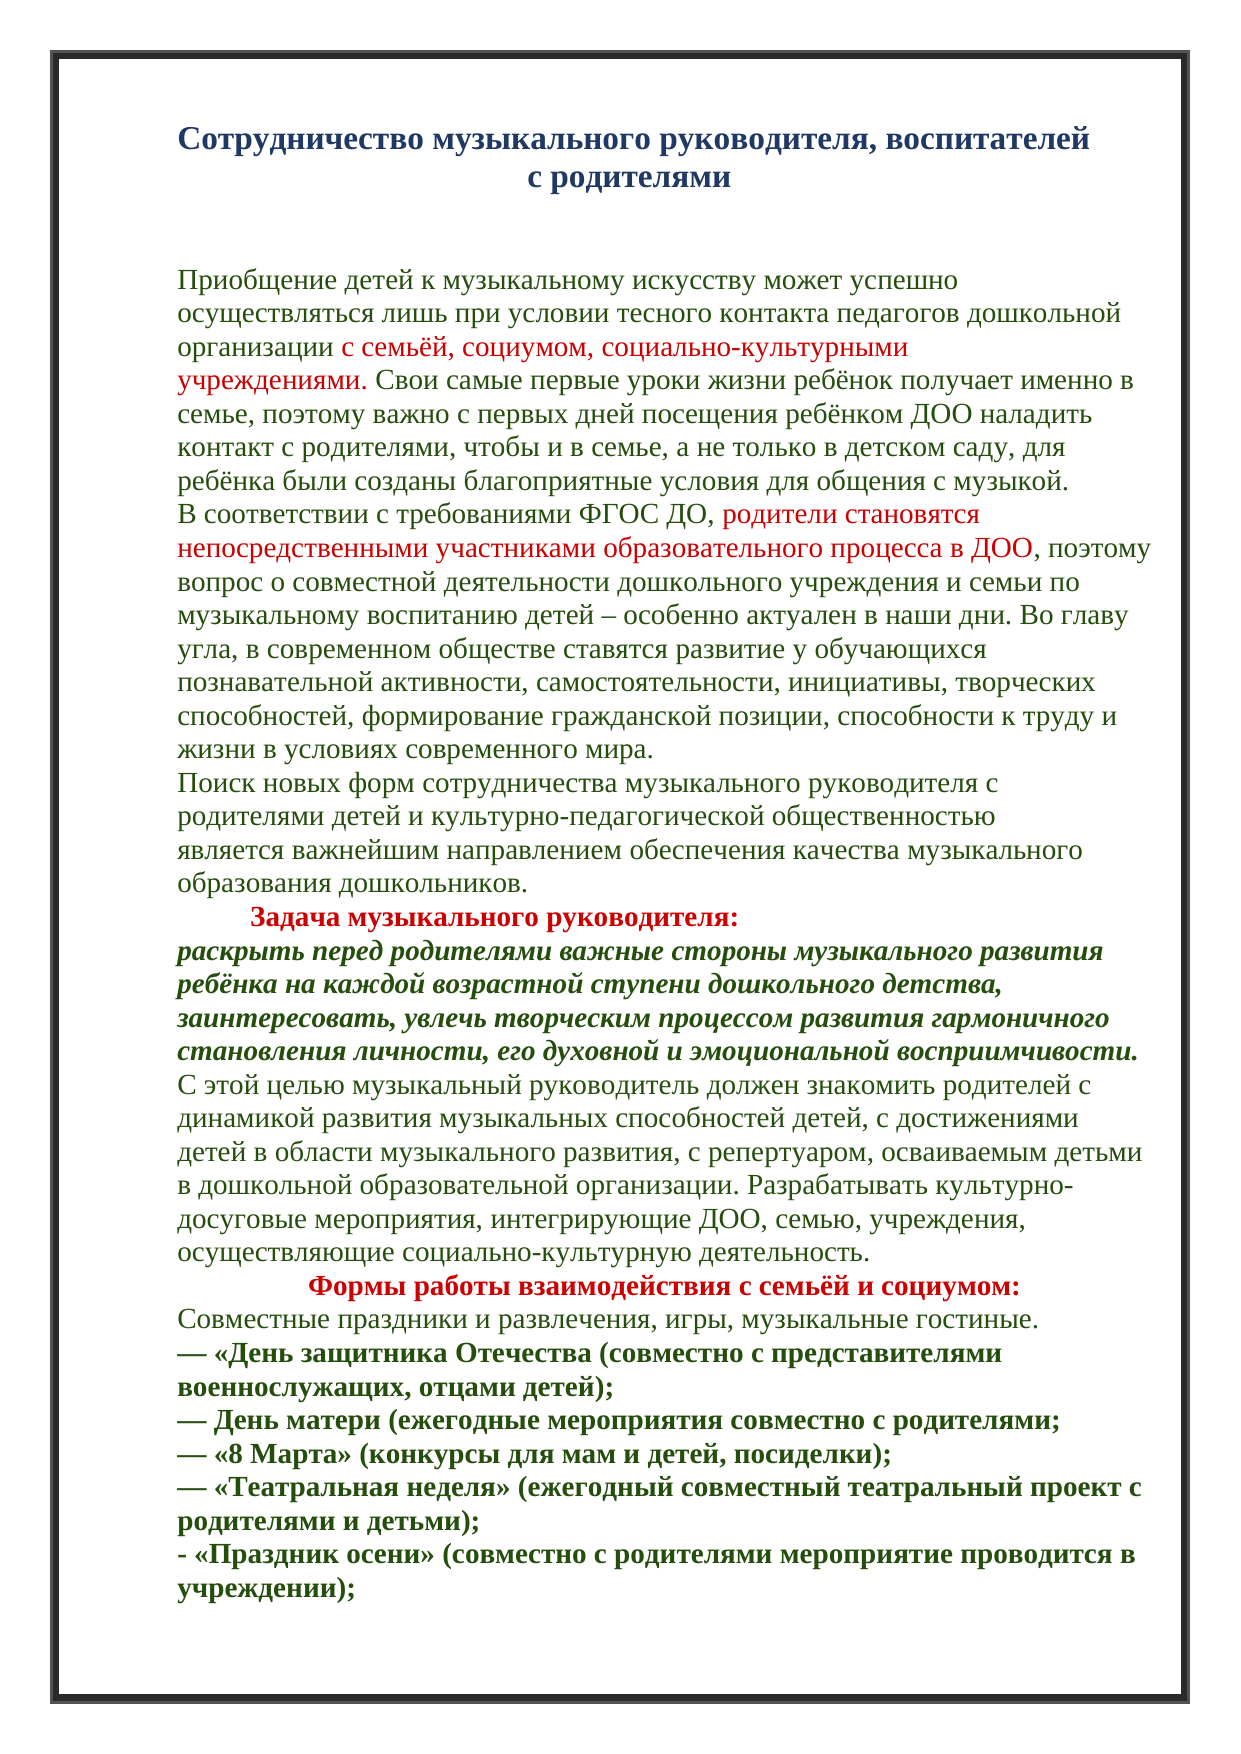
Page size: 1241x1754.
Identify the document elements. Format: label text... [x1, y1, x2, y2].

text Сотрудничество музыкального руководителя, воспитателей [177, 118, 1152, 156]
text Формы работы взаимодействия с семьёй и социумом: [177, 1268, 1152, 1302]
text С этой целью музыкальный руководитель должен знакомить родителей с динамикой развития музыкальных способностей детей, с достижениями детей в области музыкального развития, с репертуаром, осваиваемым детьми в дошкольной образовательной организации. Разрабатывать культурно-досуговые мероприятия, интегрирующие ДОО, семью, учреждения, осуществляющие социально-культурную деятельность. [177, 1067, 1152, 1268]
text - «Праздник осени» (совместно с родителями мероприятие проводится в учреждении); [177, 1536, 1152, 1603]
text Совместные праздники и развлечения, игры, музыкальные гостиные. [177, 1302, 1152, 1335]
text Приобщение детей к музыкальному искусству может успешно осуществляться лишь при условии тесного контакта педагогов дошкольной организации с семьёй, социумом, социально-культурными учреждениями. Свои самые первые уроки жизни ребёнок получает именно в семье, поэтому важно с первых дней посещения ребёнком ДОО наладить контакт с родителями, чтобы и в семье, а не только в детском саду, для ребёнка были созданы благоприятные условия для общения с музыкой. [177, 262, 1152, 497]
text раскрыть перед родителями важные стороны музыкального развития ребёнка на каждой возрастной ступени дошкольного детства, [177, 933, 1152, 1000]
text Поиск новых форм сотрудничества музыкального руководителя с родителями детей и культурно-педагогической общественностью является важнейшим направлением обеспечения качества музыкального образования дошкольников. [177, 765, 1152, 899]
text В соответствии с требованиями ФГОС ДО, родители становятся непосредственными участниками образовательного процесса в ДОО, поэтому вопрос о совместной деятельности дошкольного учреждения и семьи по музыкальному воспитанию детей – особенно актуален в наши дни. Во главу угла, в современном обществе ставятся развитие у обучающихся познавательной активности, самостоятельности, инициативы, творческих способностей, формирование гражданской позиции, способности к труду и жизни в условиях современного мира. [177, 497, 1152, 765]
text заинтересовать, увлечь творческим процессом развития гармоничного становления личности, его духовной и эмоциональной восприимчивости. [177, 1000, 1152, 1067]
text — День матери (ежегодные мероприятия совместно с родителями; [177, 1402, 1152, 1436]
text — «Театральная неделя» (ежегодный совместный театральный проект с родителями и детьми); [177, 1469, 1152, 1536]
text — «8 Марта» (конкурсы для мам и детей, посиделки); [177, 1436, 1152, 1469]
text Задача музыкального руководителя: [177, 899, 1152, 933]
text — «День защитника Отечества (совместно с представителями военнослужащих, отцами детей); [177, 1335, 1152, 1402]
text с родителями [177, 156, 1152, 195]
